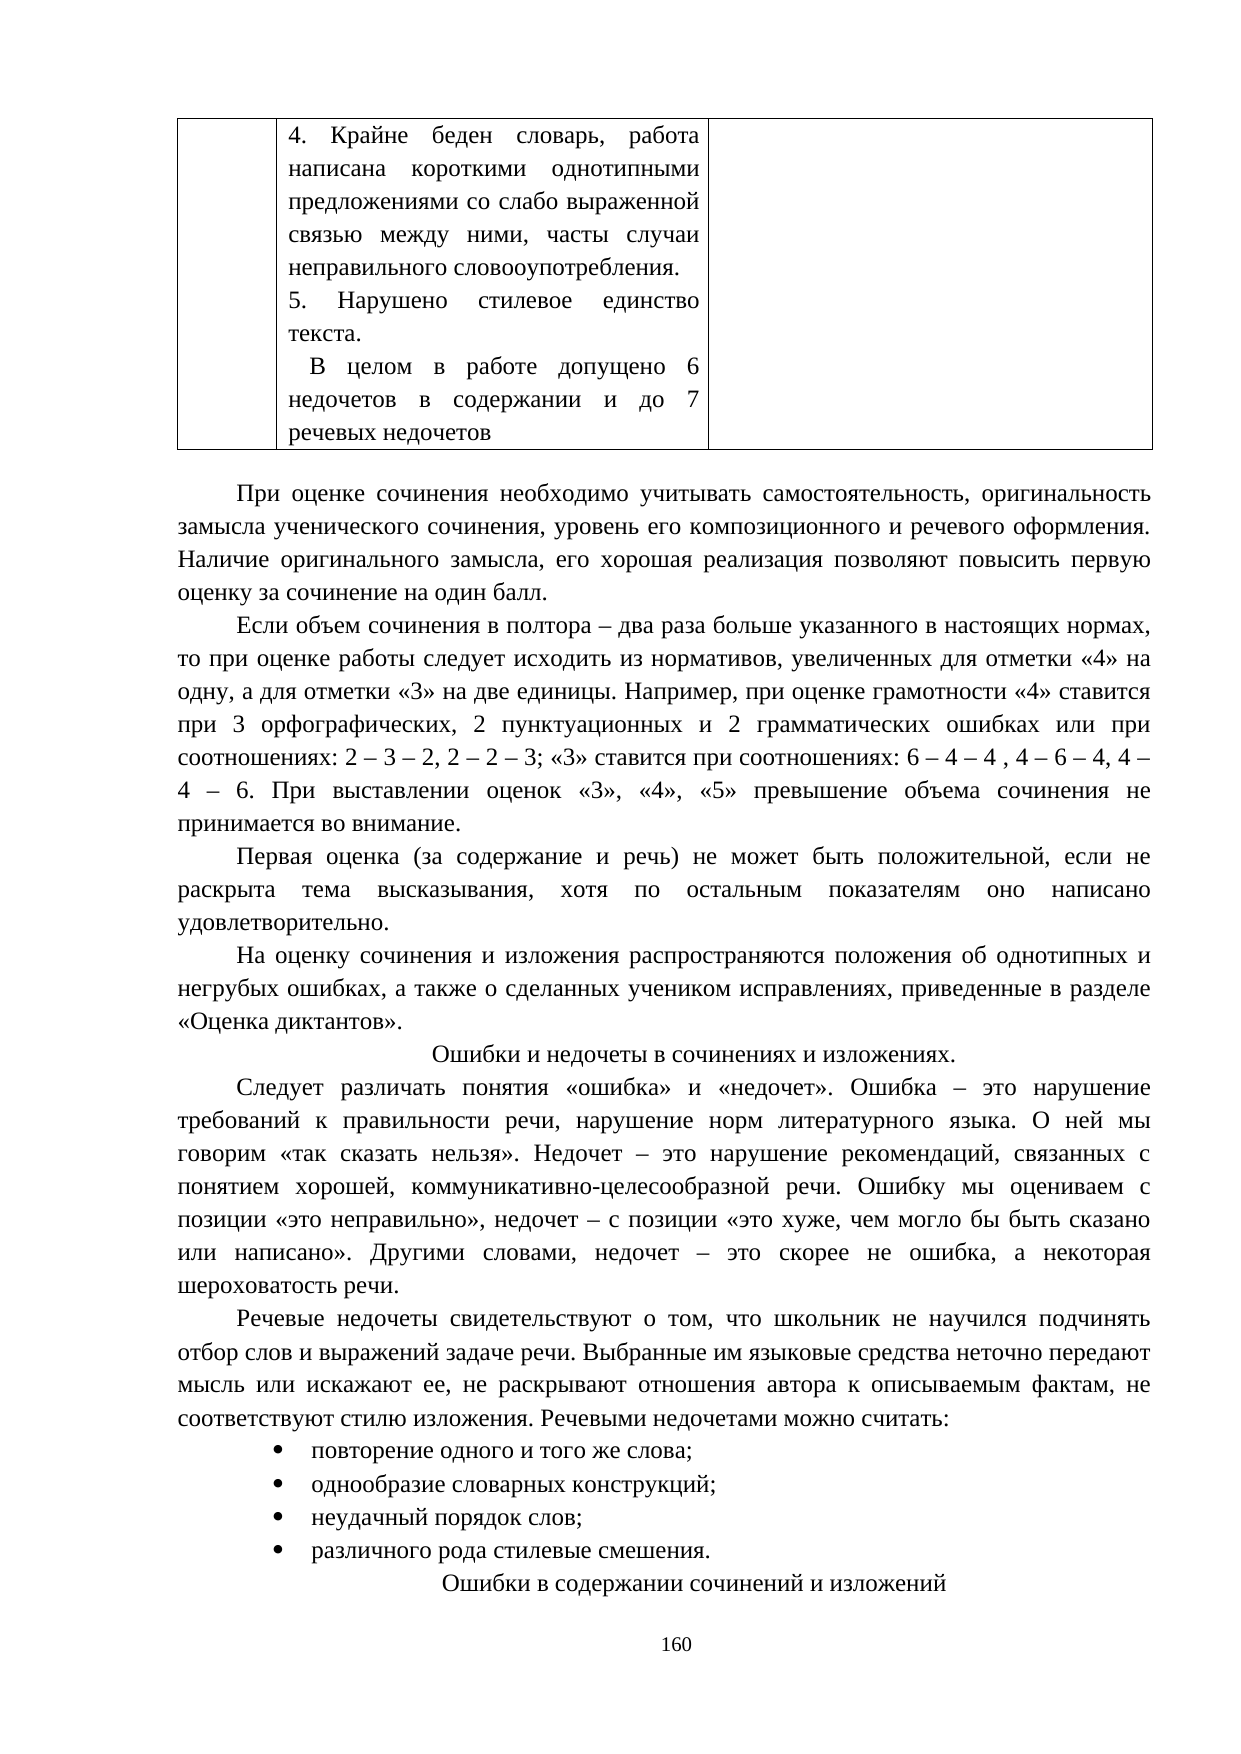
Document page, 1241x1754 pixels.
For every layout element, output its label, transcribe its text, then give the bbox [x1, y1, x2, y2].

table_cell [709, 119, 1152, 449]
table_cell 2 [178, 119, 276, 449]
text Ошибки и недочеты в сочинениях и изложениях. [177, 1039, 1152, 1068]
text Если объем сочинения в полтора – два раза больше указанного в настоящих нормах, то при оценке работы следует исходить из нормативов, увеличенных для отметки «4» на одну, а для отметки «3» на две единицы. Например, при оценке грамотности «4» ставится при 3 орфографических, 2 пунктуационных и 2 грамматических ошибках или при соотношениях: 2 – 3 – 2, 2 – 2 – 3; «3» ставится при соотношениях: 6 – 4 – 4 , 4 – 6 – 4, 4 – 4 – 6. При выставлении оценок «3», «4», «5» превышение объема сочинения не принимается во внимание. [177, 610, 1152, 837]
text Первая оценка (за содержание и речь) не может быть положительной, если не раскрыта тема высказывания, хотя по остальным показателям оно написано удовлетворительно. [177, 841, 1152, 936]
list повторение одного и того же слова; [274, 1436, 1152, 1464]
list однообразие словарных конструкций; [274, 1469, 1152, 1497]
text При оценке сочинения необходимо учитывать самостоятельность, оригинальность замысла ученического сочинения, уровень его композиционного и речевого оформления. Наличие оригинального замысла, его хорошая реализация позволяют повысить первую оценку за сочинение на один балл. [177, 478, 1152, 606]
list неудачный порядок слов; [274, 1502, 1152, 1530]
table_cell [277, 119, 708, 449]
text На оценку сочинения и изложения распространяются положения об однотипных и негрубых ошибках, а также о сделанных учеником исправлениях, приведенные в разделе «Оценка диктантов». [177, 940, 1152, 1035]
text Ошибки в содержании сочинений и изложений [177, 1568, 1152, 1596]
text Речевые недочеты свидетельствуют о том, что школьник не научился подчинять отбор слов и выражений задаче речи. Выбранные им языковые средства неточно передают мысль или искажают ее, не раскрывают отношения автора к описываемым фактам, не соответствуют стилю изложения. Речевыми недочетами можно считать: [177, 1303, 1152, 1431]
text Следует различать понятия «ошибка» и «недочет». Ошибка – это нарушение требований к правильности речи, нарушение норм литературного языка. О ней мы говорим «так сказать нельзя». Недочет – это нарушение рекомендаций, связанных с понятием хорошей, коммуникативно-целесообразной речи. Ошибку мы оцениваем с позиции «это неправильно», недочет – с позиции «это хуже, чем могло бы быть сказано или написано». Другими словами, недочет – это скорее не ошибка, а некоторая шероховатость речи. [177, 1072, 1152, 1299]
list различного рода стилевые смешения. [274, 1535, 1152, 1563]
